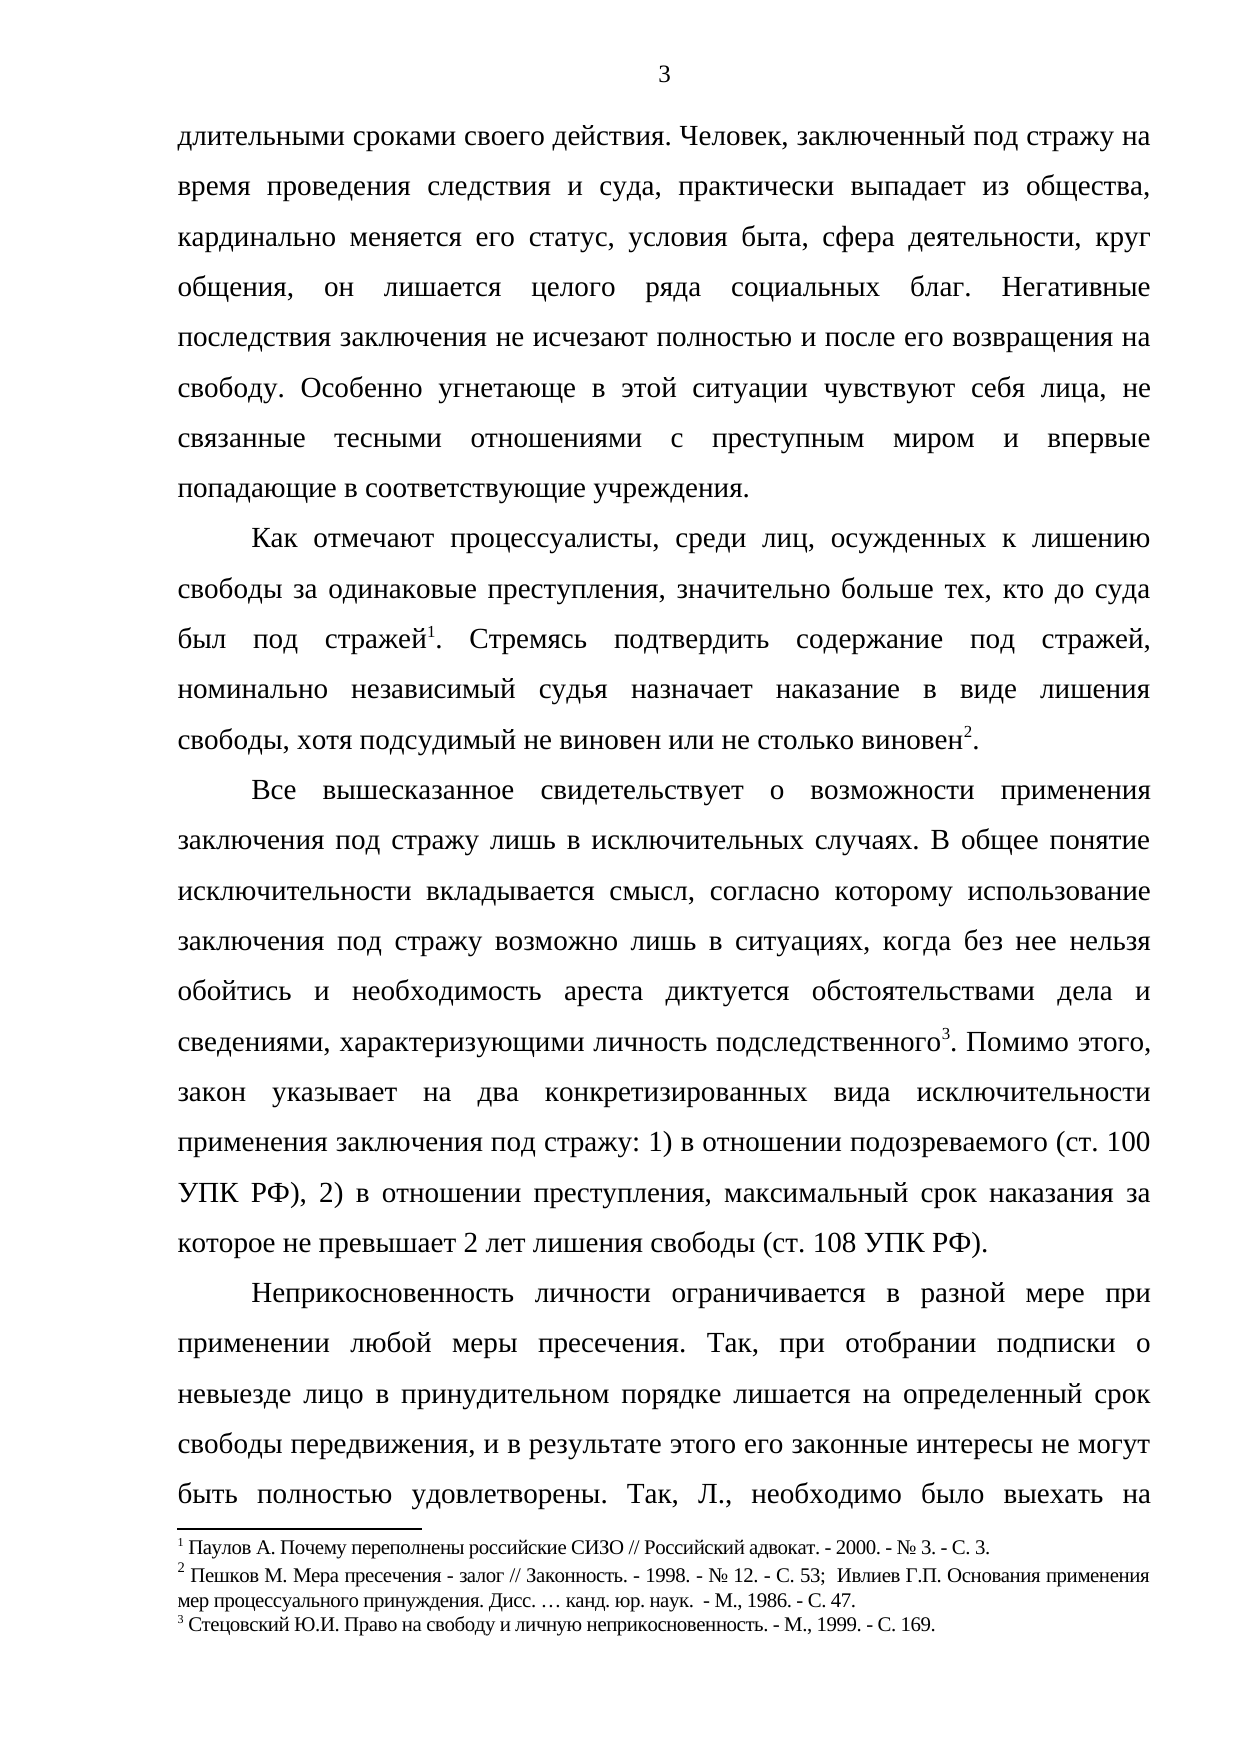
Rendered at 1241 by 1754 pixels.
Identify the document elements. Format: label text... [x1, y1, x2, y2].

text Все вышесказанное свидетельствует о возможности применения заключения под стражу лишь в исключительных случаях. В общее понятие исключительности вкладывается смысл, согласно которому использование заключения под стражу возможно лишь в ситуациях, когда без нее нельзя обойтись и необходимость ареста диктуется обстоятельствами дела и сведениями, характеризующими личность подследственного. Помимо этого, закон указывает на два конкретизированных вида исключительности применения заключения под стражу: 1) в отношении подозреваемого (ст. 100 УПК РФ), 2) в отношении преступления, максимальный срок наказания за которое не превышает 2 лет лишения свободы (ст. 108 УПК РФ). [177, 772, 1152, 1258]
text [177, 1275, 1152, 1510]
text Как отмечают процессуалисты, среди лиц, осужденных к лишению свободы за одинаковые преступления, значительно больше тех, кто до суда был под стражей. Стремясь подтвердить содержание под стражей, номинально независимый судья назначает наказание в виде лишения свободы, хотя подсудимый не виновен или не столько виновен. [177, 521, 1152, 755]
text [177, 118, 1152, 504]
